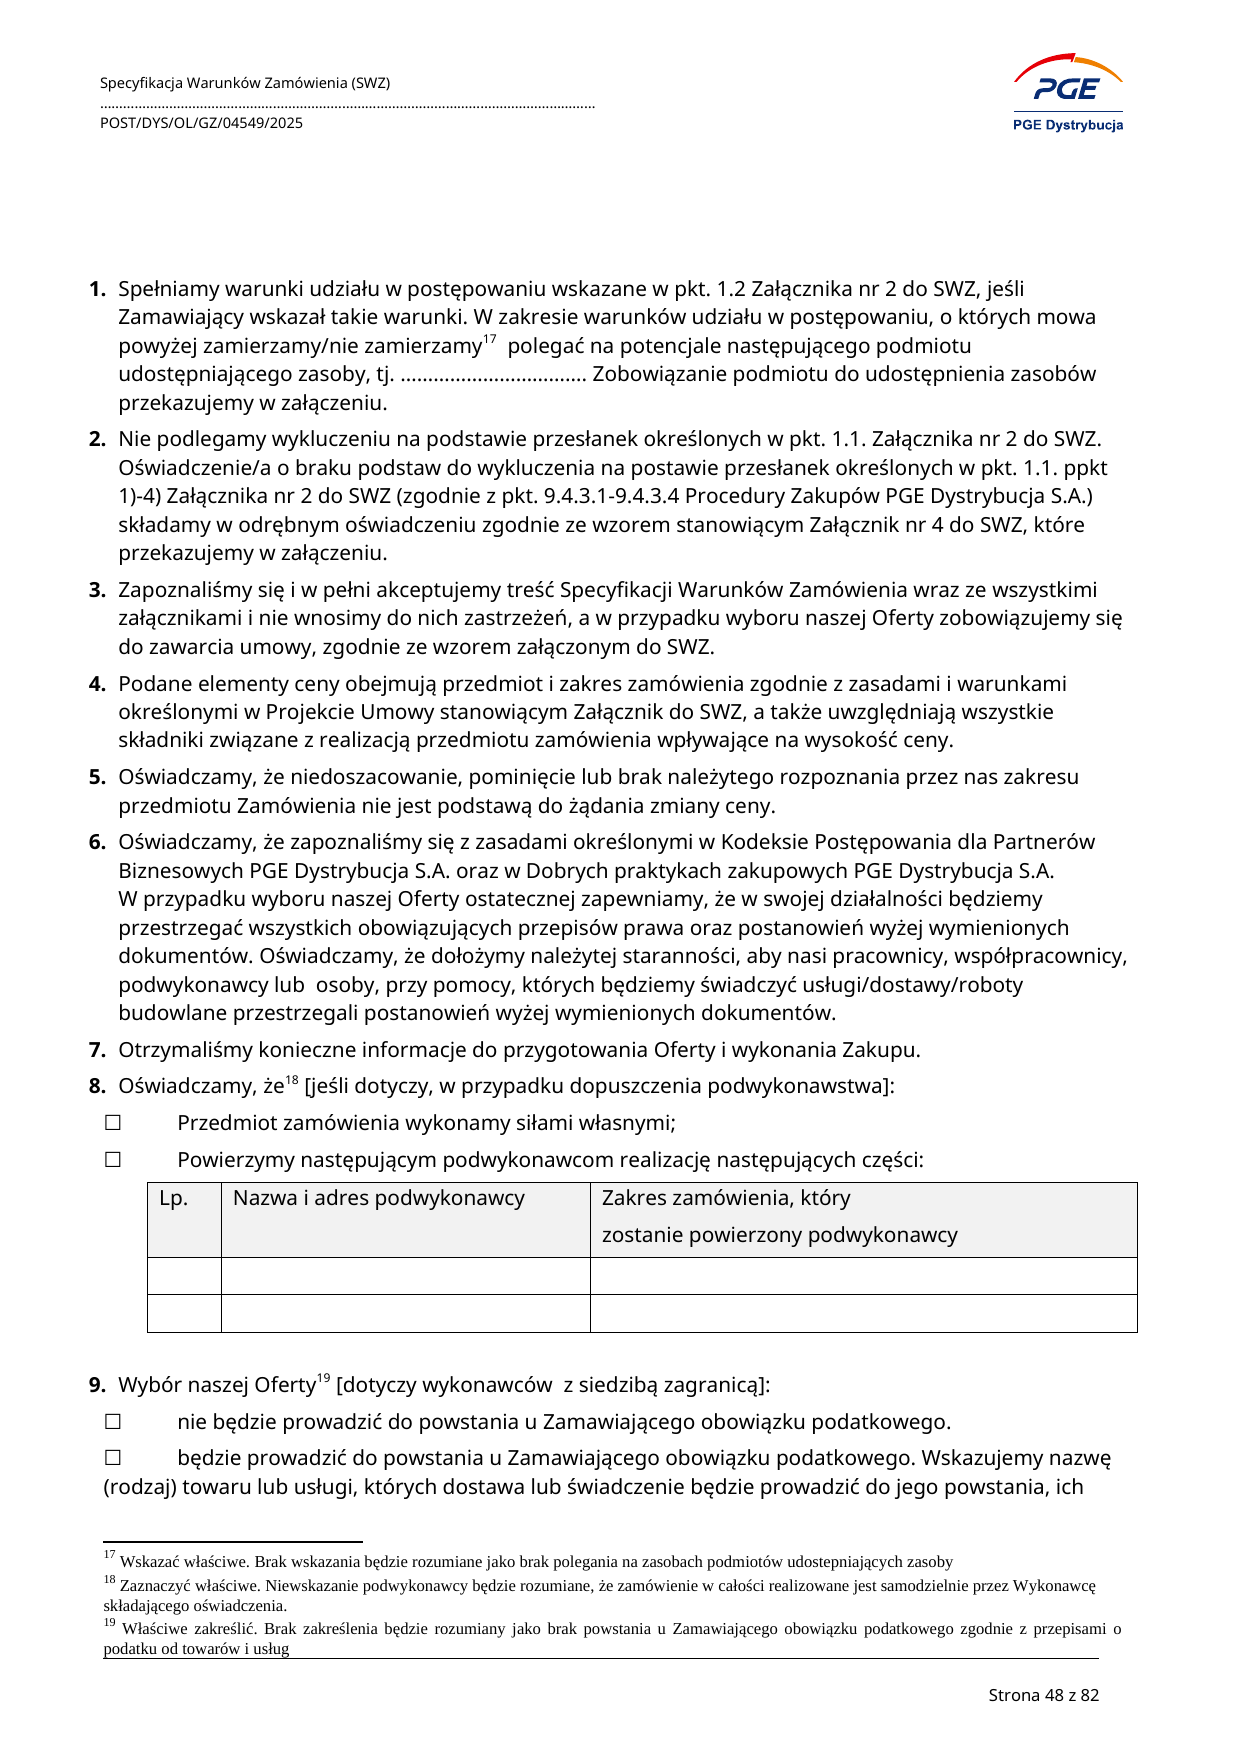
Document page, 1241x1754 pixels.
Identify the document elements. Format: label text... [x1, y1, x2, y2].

list Oświadczamy, że niedoszacowanie, pominięcie lub brak należytego rozpoznania przez nas zakresu przedmiotu Zamówienia nie jest podstawą do żądania zmiany ceny. [88, 762, 1137, 819]
list Podane elementy ceny obejmują przedmiot i zakres zamówienia zgodnie z zasadami i warunkami określonymi w Projekcie Umowy stanowiącym Załącznik do SWZ, a także uwzględniają wszystkie składniki związane z realizacją przedmiotu zamówienia wpływające na wysokość ceny. [88, 669, 1137, 754]
list Nie podlegamy wykluczeniu na podstawie przesłanek określonych w pkt. 1.1. Załącznika nr 2 do SWZ. Oświadczenie/a o braku podstaw do wykluczenia na postawie przesłanek określonych w pkt. 1.1. ppkt 1)-4) Załącznika nr 2 do SWZ (zgodnie z pkt. 9.4.3.1-9.4.3.4 Procedury Zakupów PGE Dystrybucja S.A.) składamy w odrębnym oświadczeniu zgodnie ze wzorem stanowiącym Załącznik nr 4 do SWZ, które przekazujemy w załączeniu. [88, 424, 1137, 567]
text ☐ Powierzymy następującym podwykonawcom realizację następujących części: [103, 1145, 1137, 1174]
list Spełniamy warunki udziału w postępowaniu wskazane w pkt. 1.2 Załącznika nr 2 do SWZ, jeśli Zamawiający wskazał takie warunki. W zakresie warunków udziału w postępowaniu, o których mowa powyżej zamierzamy/nie zamierzamy polegać na potencjale następującego podmiotu udostępniającego zasoby, tj. ……………………………. Zobowiązanie podmiotu do udostępnienia zasobów przekazujemy w załączeniu. [88, 274, 1137, 416]
list Oświadczamy, że zapoznaliśmy się z zasadami określonymi w Kodeksie Postępowania dla Partnerów Biznesowych PGE Dystrybucja S.A. oraz w Dobrych praktykach zakupowych PGE Dystrybucja S.A. W przypadku wyboru naszej Oferty ostatecznej zapewniamy, że w swojej działalności będziemy przestrzegać wszystkich obowiązujących przepisów prawa oraz postanowień wyżej wymienionych dokumentów. Oświadczamy, że dołożymy należytej staranności, aby nasi pracownicy, współpracownicy, podwykonawcy lub osoby, przy pomocy, których będziemy świadczyć usługi/dostawy/roboty budowlane przestrzegali postanowień wyżej wymienionych dokumentów. [88, 827, 1137, 1027]
table_cell [591, 1295, 1137, 1332]
list Wybór naszej Oferty [dotyczy wykonawców z siedzibą zagranicą]: [88, 1370, 1137, 1398]
table_cell [222, 1295, 590, 1332]
list Zapoznaliśmy się i w pełni akceptujemy treść Specyfikacji Warunków Zamówienia wraz ze wszystkimi załącznikami i nie wnosimy do nich zastrzeżeń, a w przypadku wyboru naszej Oferty zobowiązujemy się do zawarcia umowy, zgodnie ze wzorem załączonym do SWZ. [88, 575, 1137, 660]
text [103, 1443, 1137, 1500]
table_header Lp. [148, 1183, 221, 1257]
table_cell [222, 1258, 590, 1294]
list Otrzymaliśmy konieczne informacje do przygotowania Oferty i wykonania Zakupu. [88, 1035, 1137, 1063]
table_header Zakres zamówienia, który zostanie powierzony podwykonawcy [591, 1183, 1137, 1257]
table_cell [148, 1258, 221, 1294]
table_header Nazwa i adres podwykonawcy [222, 1183, 590, 1257]
table_cell [148, 1295, 221, 1332]
table_cell [591, 1258, 1137, 1294]
text ☐ Przedmiot zamówienia wykonamy siłami własnymi; [103, 1108, 1137, 1137]
list Oświadczamy, że [jeśli dotyczy, w przypadku dopuszczenia podwykonawstwa]: [88, 1072, 1137, 1100]
text ☐ nie będzie prowadzić do powstania u Zamawiającego obowiązku podatkowego. [103, 1407, 1137, 1435]
